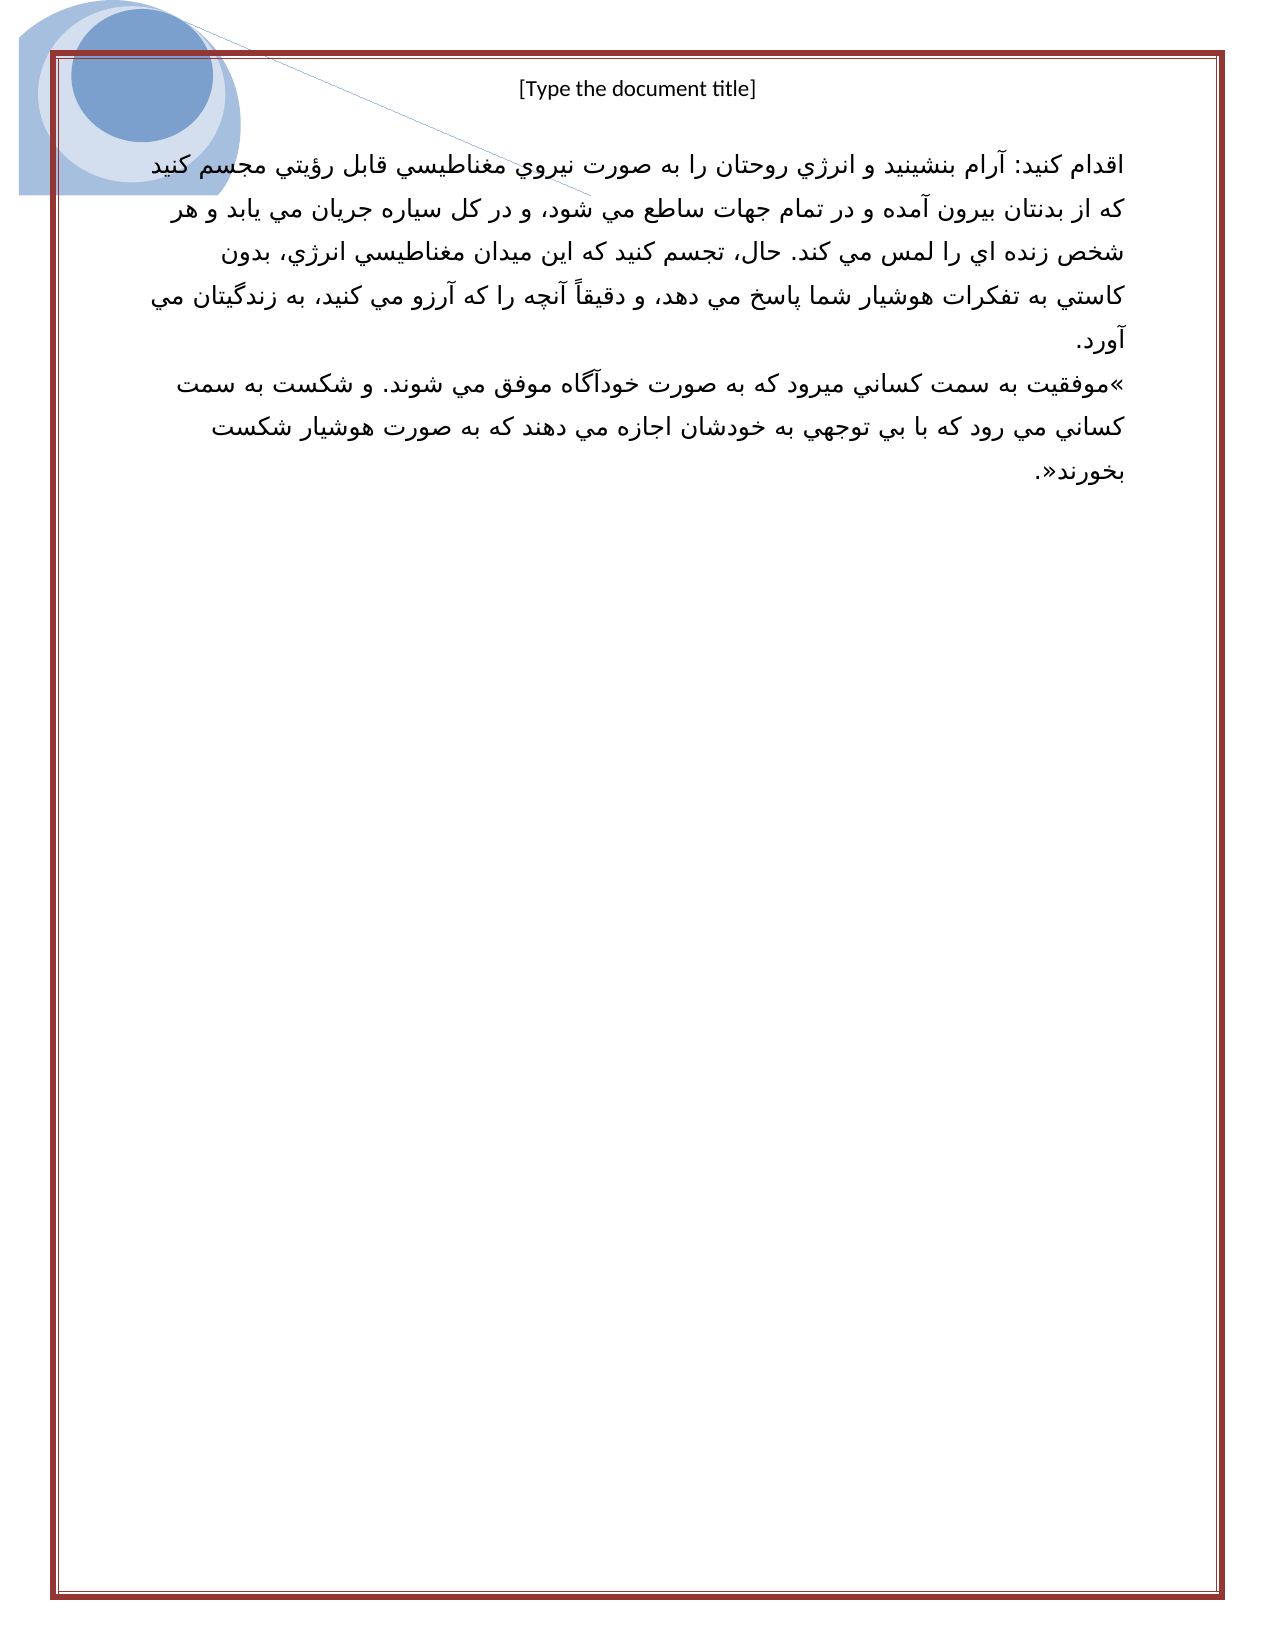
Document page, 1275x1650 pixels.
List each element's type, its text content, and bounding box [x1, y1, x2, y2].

text »موفقيت به سمت كساني ميرود كه به صورت خودآگاه موفق مي شوند. و شكست به سمت كساني مي رود كه با بي توجهي به خودشان اجازه مي دهند كه به صورت هوشيار شكست بخورند«. [150, 369, 1125, 485]
text اقدام كنيد: آرام بنشينيد و انرژي روحتان را به صورت نيروي مغناطيسي قابل رؤيتي مجسم كنيد كه از بدنتان بيرون آمده و در تمام جهات ساطع مي شود، و در كل سياره جريان مي يابد و هر شخص زنده اي را لمس مي كند. حال، تجسم كنيد كه اين ميدان مغناطيسي انرژي، بدون كاستي به تفكرات هوشيار شما پاسخ مي دهد، و دقيقاً آنچه را كه آرزو مي كنيد، به زندگيتان مي آورد. [150, 150, 1125, 354]
